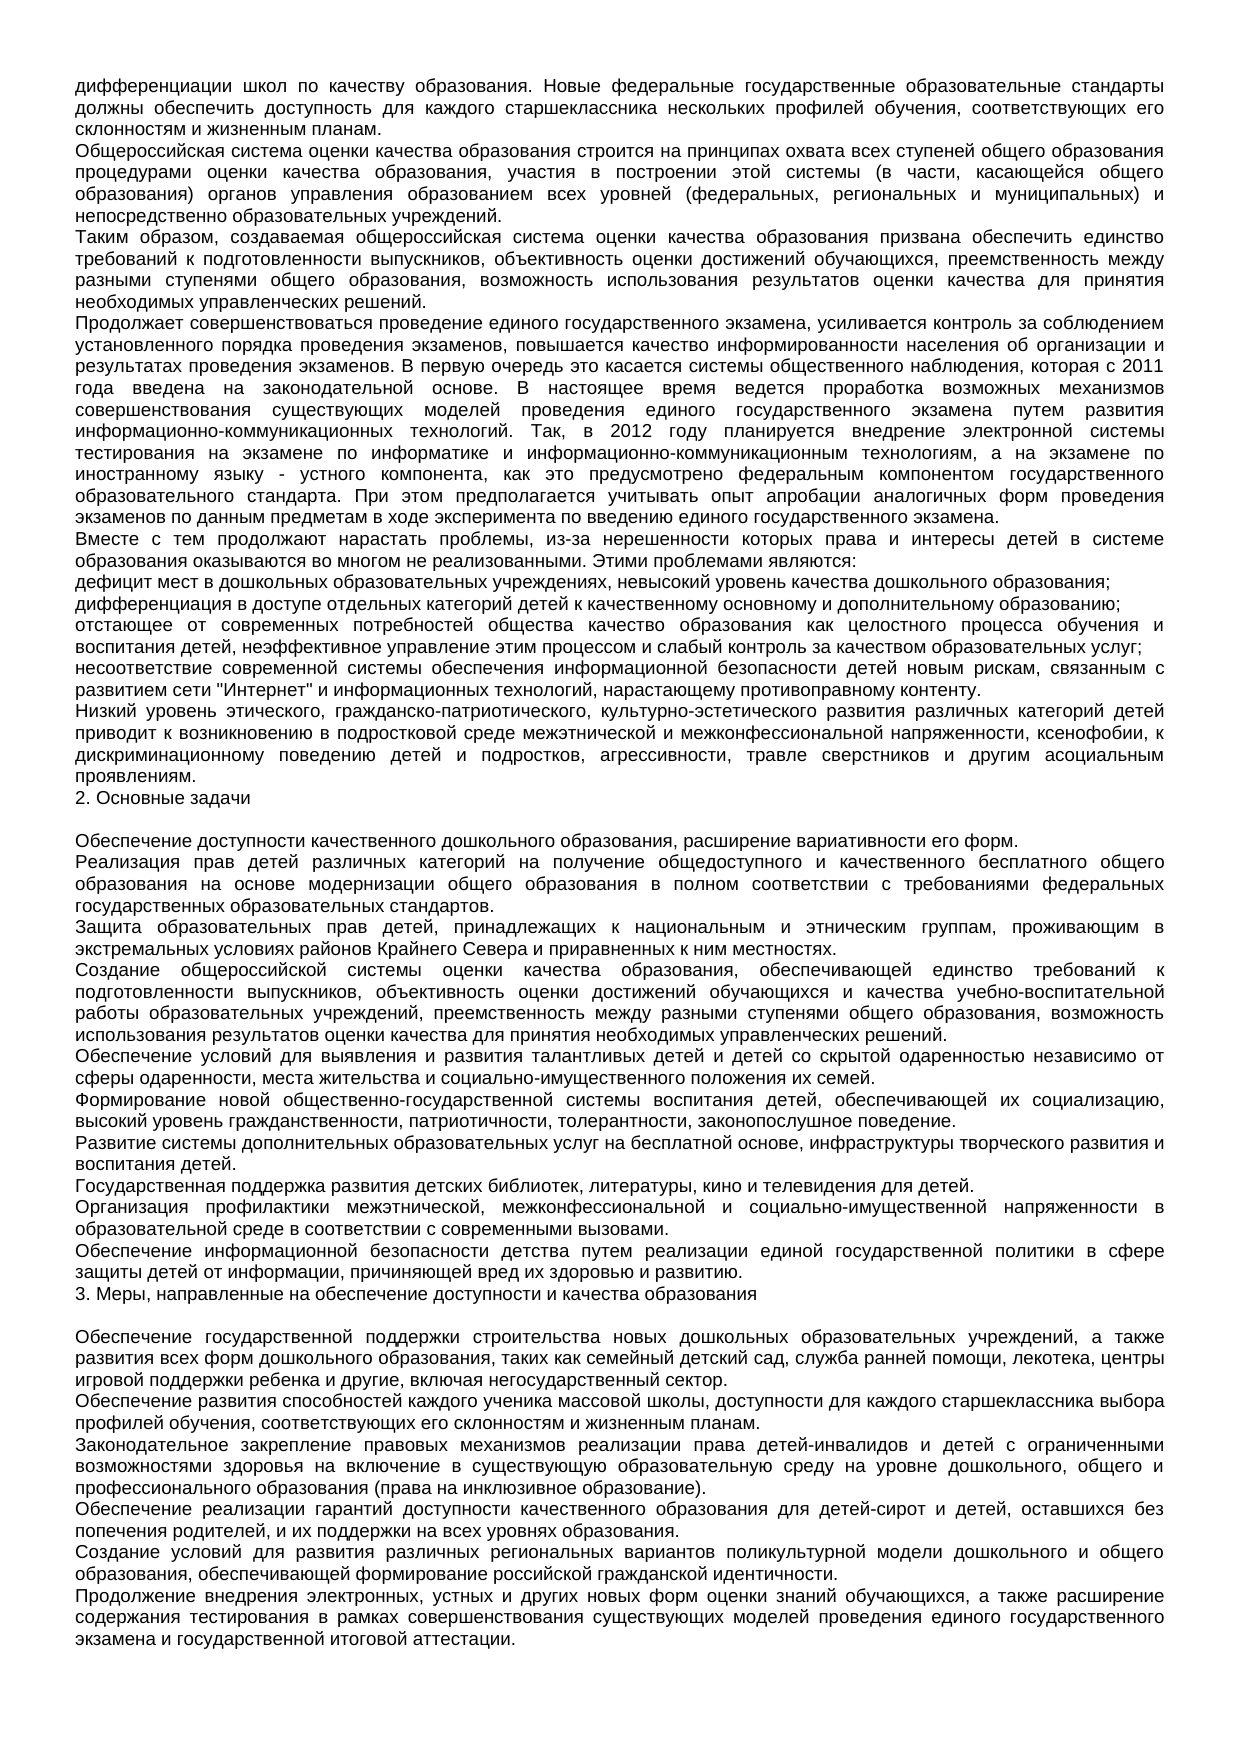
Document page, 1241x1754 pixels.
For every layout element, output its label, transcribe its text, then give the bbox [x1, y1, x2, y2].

text Обеспечение государственной поддержки строительства новых дошкольных образовательных учреждений, а также развития всех форм дошкольного образования, таких как семейный детский сад, служба ранней помощи, лекотека, центры игровой поддержки ребенка и другие, включая негосударственный сектор. [75, 1326, 1165, 1390]
text Продолжает совершенствоваться проведение единого государственного экзамена, усиливается контроль за соблюдением установленного порядка проведения экзаменов, повышается качество информированности населения об организации и результатах проведения экзаменов. В первую очередь это касается системы общественного наблюдения, которая с 2011 года введена на законодательной основе. В настоящее время ведется проработка возможных механизмов совершенствования существующих моделей проведения единого государственного экзамена путем развития информационно-коммуникационных технологий. Так, в 2012 году планируется внедрение электронной системы тестирования на экзамене по информатике и информационно-коммуникационным технологиям, а на экзамене по иностранному языку - устного компонента, как это предусмотрено федеральным компонентом государственного образовательного стандарта. При этом предполагается учитывать опыт апробации аналогичных форм проведения экзаменов по данным предметам в ходе эксперимента по введению единого государственного экзамена. [75, 312, 1165, 528]
text Общероссийская система оценки качества образования строится на принципах охвата всех ступеней общего образования процедурами оценки качества образования, участия в построении этой системы (в части, касающейся общего образования) органов управления образованием всех уровней (федеральных, региональных и муниципальных) и непосредственно образовательных учреждений. [75, 140, 1165, 226]
text дефицит мест в дошкольных образовательных учреждениях, невысокий уровень качества дошкольного образования; [75, 571, 1165, 592]
text Организация профилактики межэтнической, межконфессиональной и социально-имущественной напряженности в образовательной среде в соответствии с современными вызовами. [75, 1196, 1165, 1239]
text Развитие системы дополнительных образовательных услуг на бесплатной основе, инфраструктуры творческого развития и воспитания детей. [75, 1132, 1165, 1175]
text Продолжение внедрения электронных, устных и других новых форм оценки знаний обучающихся, а также расширение содержания тестирования в рамках совершенствования существующих моделей проведения единого государственного экзамена и государственной итоговой аттестации. [75, 1584, 1165, 1649]
text 3. Меры, направленные на обеспечение доступности и качества образования [75, 1282, 1165, 1304]
text Законодательное закрепление правовых механизмов реализации права детей-инвалидов и детей с ограниченными возможностями здоровья на включение в существующую образовательную среду на уровне дошкольного, общего и профессионального образования (права на инклюзивное образование). [75, 1433, 1165, 1498]
text Государственная поддержка развития детских библиотек, литературы, кино и телевидения для детей. [75, 1175, 1165, 1196]
text Таким образом, создаваемая общероссийская система оценки качества образования призвана обеспечить единство требований к подготовленности выпускников, объективность оценки достижений обучающихся, преемственность между разными ступенями общего образования, возможность использования результатов оценки качества для принятия необходимых управленческих решений. [75, 226, 1165, 312]
text несоответствие современной системы обеспечения информационной безопасности детей новым рискам, связанным с развитием сети "Интернет" и информационных технологий, нарастающему противоправному контенту. [75, 657, 1165, 700]
text дифференциация в доступе отдельных категорий детей к качественному основному и дополнительному образованию; [75, 592, 1165, 614]
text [75, 75, 1165, 140]
text отстающее от современных потребностей общества качество образования как целостного процесса обучения и воспитания детей, неэффективное управление этим процессом и слабый контроль за качеством образовательных услуг; [75, 614, 1165, 657]
text Обеспечение информационной безопасности детства путем реализации единой государственной политики в сфере защиты детей от информации, причиняющей вред их здоровью и развитию. [75, 1239, 1165, 1282]
text Реализация прав детей различных категорий на получение общедоступного и качественного бесплатного общего образования на основе модернизации общего образования в полном соответствии с требованиями федеральных государственных образовательных стандартов. [75, 851, 1165, 916]
text Защита образовательных прав детей, принадлежащих к национальным и этническим группам, проживающим в экстремальных условиях районов Крайнего Севера и приравненных к ним местностях. [75, 916, 1165, 959]
text Обеспечение условий для выявления и развития талантливых детей и детей со скрытой одаренностью независимо от сферы одаренности, места жительства и социально-имущественного положения их семей. [75, 1045, 1165, 1088]
text Низкий уровень этического, гражданско-патриотического, культурно-эстетического развития различных категорий детей приводит к возникновению в подростковой среде межэтнической и межконфессиональной напряженности, ксенофобии, к дискриминационному поведению детей и подростков, агрессивности, травле сверстников и другим асоциальным проявлениям. [75, 700, 1165, 787]
text Формирование новой общественно-государственной системы воспитания детей, обеспечивающей их социализацию, высокий уровень гражданственности, патриотичности, толерантности, законопослушное поведение. [75, 1088, 1165, 1132]
text Вместе с тем продолжают нарастать проблемы, из-за нерешенности которых права и интересы детей в системе образования оказываются во многом не реализованными. Этими проблемами являются: [75, 528, 1165, 571]
text Обеспечение доступности качественного дошкольного образования, расширение вариативности его форм. [75, 830, 1165, 851]
text Создание общероссийской системы оценки качества образования, обеспечивающей единство требований к подготовленности выпускников, объективность оценки достижений обучающихся и качества учебно-воспитательной работы образовательных учреждений, преемственность между разными ступенями общего образования, возможность использования результатов оценки качества для принятия необходимых управленческих решений. [75, 959, 1165, 1045]
text 2. Основные задачи [75, 787, 1165, 808]
text Обеспечение развития способностей каждого ученика массовой школы, доступности для каждого старшеклассника выбора профилей обучения, соответствующих его склонностям и жизненным планам. [75, 1390, 1165, 1433]
text Обеспечение реализации гарантий доступности качественного образования для детей-сирот и детей, оставшихся без попечения родителей, и их поддержки на всех уровнях образования. [75, 1498, 1165, 1541]
text Создание условий для развития различных региональных вариантов поликультурной модели дошкольного и общего образования, обеспечивающей формирование российской гражданской идентичности. [75, 1541, 1165, 1584]
